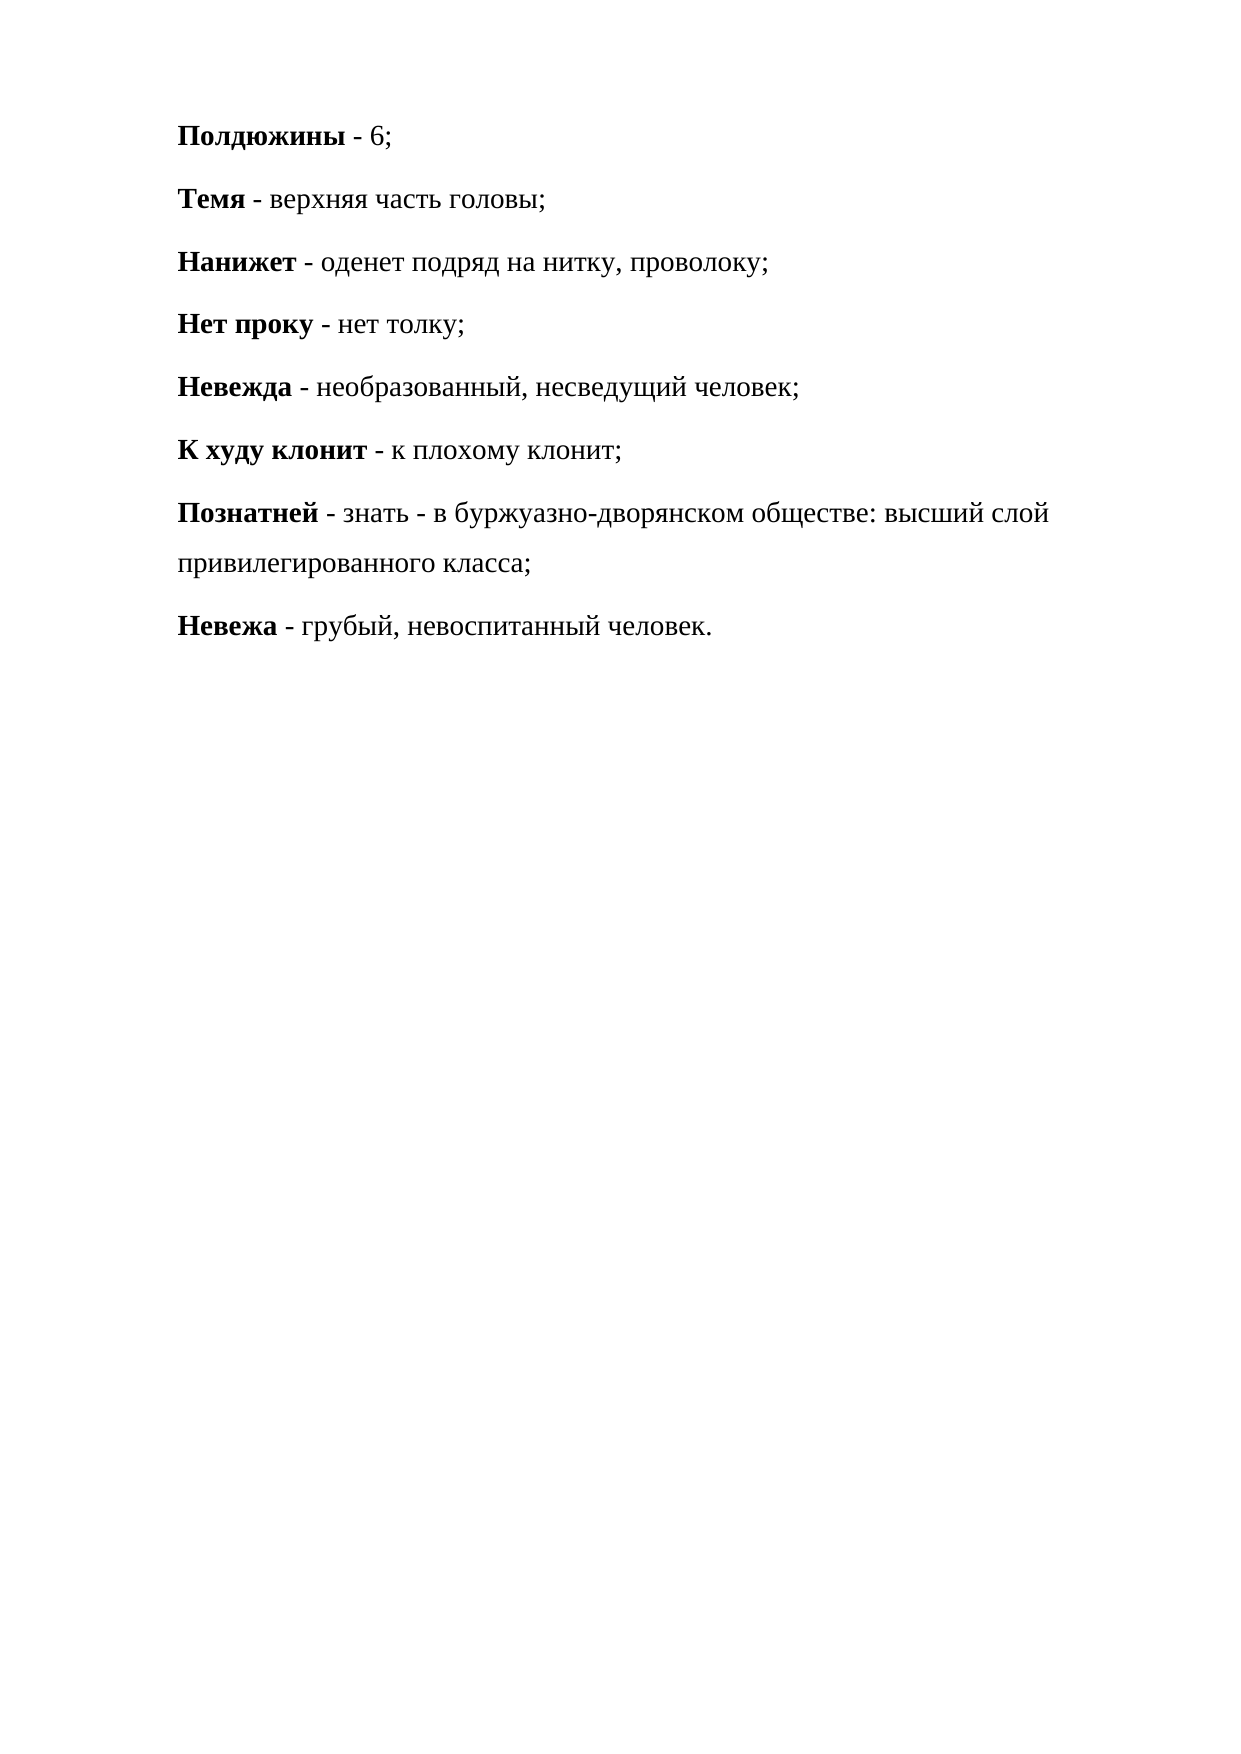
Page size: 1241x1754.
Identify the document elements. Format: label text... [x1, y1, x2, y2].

text Нанижет - оденет подряд на нитку, проволоку; [177, 244, 1152, 277]
text Познатней - знать - в буржуазно-дворянском обществе: высший слой привилегированного класса; [177, 495, 1152, 579]
text Невежда - необразованный, несведущий человек; [177, 369, 1152, 403]
text Темя - верхняя часть головы; [177, 181, 1152, 214]
text Нет проку - нет толку; [177, 307, 1152, 340]
text Полдюжины - 6; [177, 118, 1152, 152]
text Невежа - грубый, невоспитанный человек. [177, 608, 1152, 642]
text К худу клонит - к плохому клонит; [177, 432, 1152, 466]
